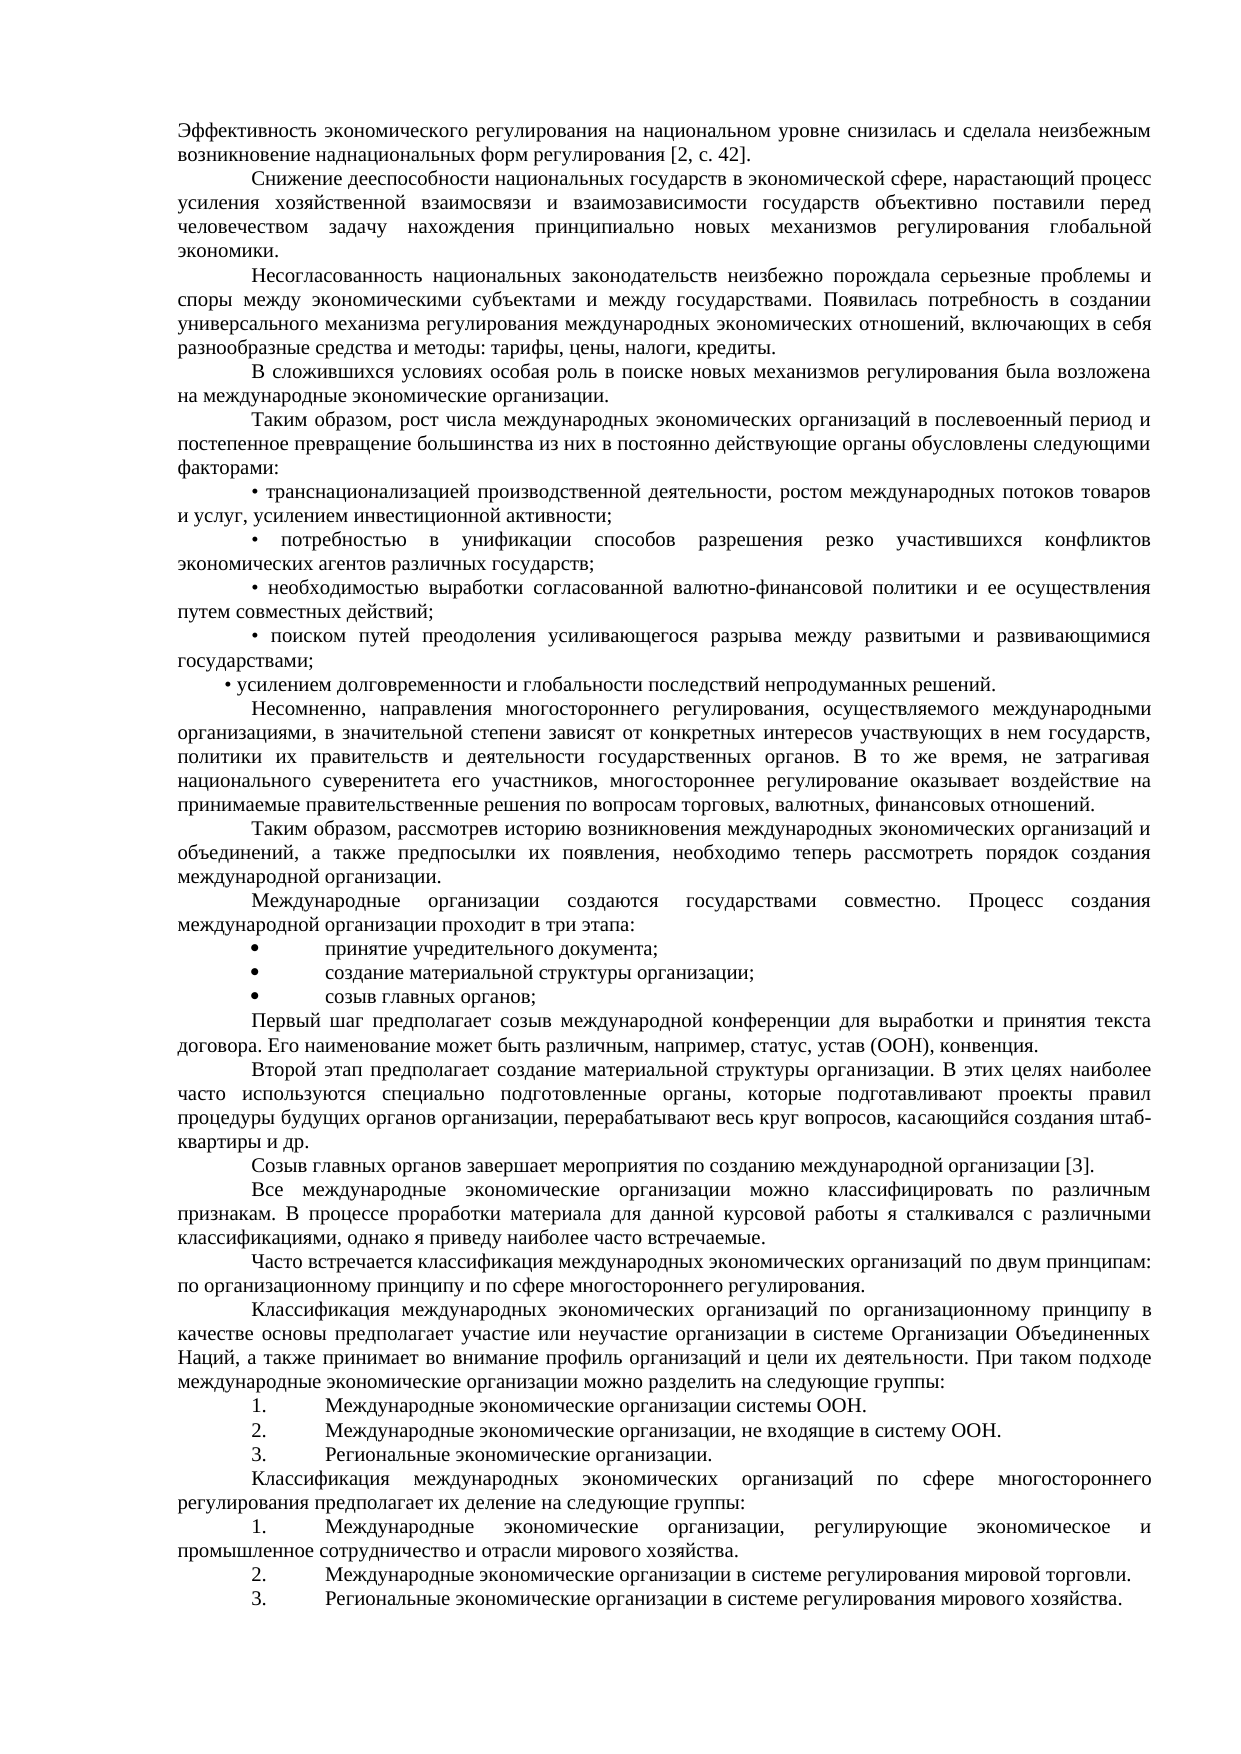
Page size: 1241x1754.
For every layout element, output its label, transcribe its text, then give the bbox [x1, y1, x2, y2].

text Несомненно, направления многостороннего регулирования, осуществляемого международными организациями, в значительной степени зависят от конкретных интересов участвующих в нем государств, политики их правительств и деятельности государственных органов. В то же время, не затрагивая национального суверенитета его участников, многостороннее регулирование оказывает воздействие на принимаемые правительственные решения по вопросам торговых, валютных, финансовых отношений. [177, 696, 1152, 816]
text • транснационализацией производственной деятельности, ростом международных потоков товаров и услуг, усилением инвестиционной активности; [177, 479, 1152, 527]
list Международные экономические организации, не входящие в систему ООН. [177, 1417, 1152, 1442]
text Все международные экономические организации можно классифицировать по различным признакам. В процессе проработки материала для данной курсовой работы я сталкивался с различными классификациями, однако я приведу наиболее часто встречаемые. [177, 1177, 1152, 1249]
text Второй этап предполагает создание материальной структуры организации. В этих целях наиболее часто используются специально подготовленные органы, которые подготавливают проекты правил процедуры будущих органов организации, перерабатывают весь круг вопросов, касающийся создания штаб-квартиры и др. [177, 1057, 1152, 1153]
list Международные экономические организации в системе регулирования мировой торговли. [177, 1562, 1152, 1586]
text • потребностью в унификации способов разрешения резко участившихся конфликтов экономических агентов различных государств; [177, 527, 1152, 575]
list Региональные экономические организации в системе регулирования мирового хозяйства. [177, 1586, 1152, 1610]
text • усилением долговременности и глобальности последствий непродуманных решений. [177, 672, 1152, 696]
text Несогласованность национальных законодательств неизбежно порождала серьезные проблемы и споры между экономическими субъектами и между государствами. Появилась потребность в создании универсального механизма регулирования международных экономических отношений, включающих в себя разнообразные средства и методы: тарифы, цены, налоги, кредиты. [177, 262, 1152, 359]
text Таким образом, рассмотрев историю возникновения международных экономических организаций и объединений, а также предпосылки их появления, необходимо теперь рассмотреть порядок создания международной организации. [177, 816, 1152, 888]
list созыв главных органов; [177, 984, 1152, 1008]
text Первый шаг предполагает созыв международной конференции для выработки и принятия текста договора. Его наименование может быть различным, например, статус, устав (ООН), конвенция. [177, 1008, 1152, 1057]
list создание материальной структуры организации; [177, 960, 1152, 984]
text Классификация международных экономических организаций по организационному принципу в качестве основы предполагает участие или неучастие организации в системе Организации Объединенных Наций, а также принимает во внимание профиль организаций и цели их деятельности. При таком подходе международные экономические организации можно разделить на следующие группы: [177, 1297, 1152, 1393]
text • необходимостью выработки согласованной валютно-финансовой политики и ее осуществления путем совместных действий; [177, 575, 1152, 623]
text Созыв главных органов завершает мероприятия по созданию международной организации [3]. [177, 1153, 1152, 1177]
list Международные экономические организации системы ООН. [177, 1393, 1152, 1417]
list Международные экономические организации, регулирующие экономическое и промышленное сотрудничество и отрасли мирового хозяйства. [177, 1514, 1152, 1562]
text Таким образом, рост числа международных экономических организаций в послевоенный период и постепенное превращение большинства из них в постоянно действующие органы обусловлены следующими факторами: [177, 407, 1152, 479]
list Региональные экономические организации. [177, 1442, 1152, 1466]
text В сложившихся условиях особая роль в поиске новых механизмов регулирования была возложена на международные экономические организации. [177, 359, 1152, 407]
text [177, 118, 1152, 166]
text Классификация международных экономических организаций по сфере многостороннего регулирования предполагает их деление на следующие группы: [177, 1466, 1152, 1514]
text Часто встречается классификация международных экономических организаций по двум принципам: по организационному принципу и по сфере многостороннего регулирования. [177, 1249, 1152, 1297]
text • поиском путей преодоления усиливающегося разрыва между развитыми и развивающимися государствами; [177, 623, 1152, 672]
text Международные организации создаются государствами совместно. Процесс создания международной организации проходит в три этапа: [177, 888, 1152, 936]
text Снижение дееспособности национальных государств в экономической сфере, нарастающий процесс усиления хозяйственной взаимосвязи и взаимозависимости государств объективно поставили перед человечеством задачу нахождения принципиально новых механизмов регулирования глобальной экономики. [177, 166, 1152, 262]
list принятие учредительного документа; [177, 936, 1152, 960]
